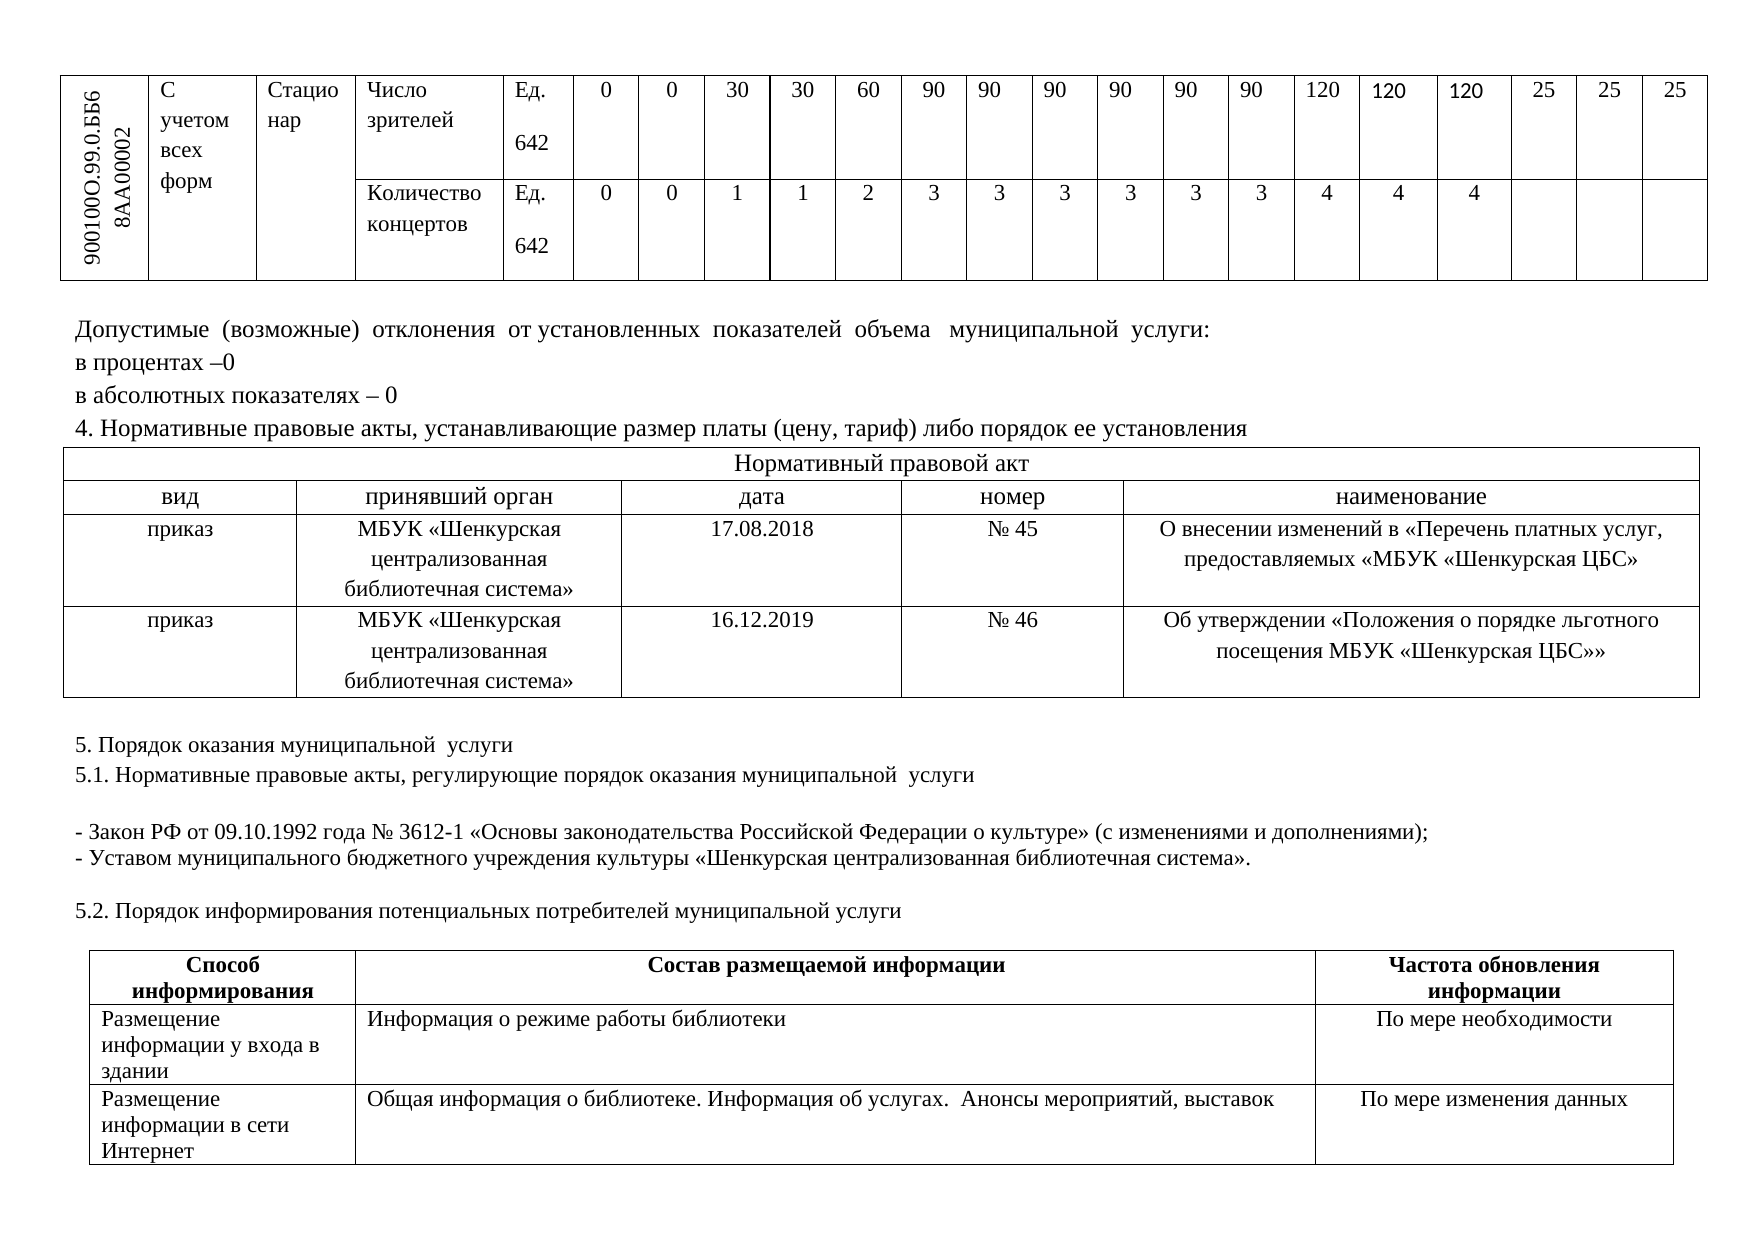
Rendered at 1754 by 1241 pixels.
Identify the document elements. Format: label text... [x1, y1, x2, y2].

table_cell [1577, 180, 1642, 280]
text - Уставом муниципального бюджетного учреждения культуры «Шенкурская централизованная библиотечная система». [75, 844, 1679, 871]
table_cell 1 [705, 180, 769, 280]
table_cell 4 [1295, 180, 1359, 280]
table_cell 30 [705, 76, 769, 178]
table_cell О внесении изменений в «Перечень платных услуг, предоставляемых «МБУК «Шенкурская ЦБС» [1124, 515, 1699, 606]
table_cell № 45 [902, 515, 1123, 606]
text 5.1. Нормативные правовые акты, регулирующие порядок оказания муниципальной услуги [75, 761, 1679, 788]
table_cell Информация о режиме работы библиотеки [356, 1005, 1315, 1084]
text 4. Нормативные правовые акты, устанавливающие размер платы (цену, тариф) либо порядок ее установления [75, 413, 1679, 442]
table_cell 90 [1033, 76, 1097, 178]
table_cell 90 [967, 76, 1032, 178]
table_cell [1512, 180, 1576, 280]
table_cell Стационар [257, 76, 355, 280]
table_cell 4 [1360, 180, 1437, 280]
table_cell 30 [771, 76, 835, 178]
table_cell 25 [1512, 76, 1576, 178]
text - Закон РФ от 09.10.1992 года № 3612-1 «Основы законодательства Российской Федерации о культуре» (с изменениями и дополнениями); [75, 792, 1679, 844]
table_cell 0 [574, 76, 638, 178]
table_cell 0 [574, 180, 638, 280]
table_cell Количество концертов [356, 180, 503, 280]
table_cell Размещение информации у входа в здании [90, 1005, 355, 1084]
table_cell Об утверждении «Положения о порядке льготного посещения МБУК «Шенкурская ЦБС»» [1124, 607, 1699, 697]
table_cell вид [64, 481, 296, 514]
table_cell 3 [902, 180, 966, 280]
table_header Частота обновления информации [1316, 951, 1673, 1003]
table_cell 1 [771, 180, 835, 280]
text 5.2. Порядок информирования потенциальных потребителей муниципальной услуги [75, 897, 1679, 923]
table_header Состав размещаемой информации [356, 951, 1315, 1003]
table_cell 25 [1577, 76, 1642, 178]
table_cell 60 [836, 76, 901, 178]
table_cell 3 [967, 180, 1032, 280]
text в процентах –0 [75, 347, 1679, 376]
text Допустимые (возможные) отклонения от установленных показателей объема муниципальной услуги: [75, 314, 1679, 343]
table_header Способ информирования [90, 951, 355, 1003]
table_header Нормативный правовой акт [64, 448, 1699, 480]
table_cell МБУК «Шенкурская централизованная библиотечная система» [297, 607, 621, 697]
table_cell 0 [639, 76, 704, 178]
table_cell 25 [1643, 76, 1707, 178]
table_cell 90 [902, 76, 966, 178]
table_cell номер [902, 481, 1123, 514]
table_cell 17.08.2018 [622, 515, 901, 606]
table_cell дата [622, 481, 901, 514]
table_cell 0 [639, 180, 704, 280]
table_cell Число зрителей [356, 76, 503, 178]
table_cell 120 [1360, 76, 1437, 178]
table_cell По мере необходимости [1316, 1005, 1673, 1084]
table_cell № 46 [902, 607, 1123, 697]
table_cell С учетом всех форм [149, 76, 256, 280]
text 5. Порядок оказания муниципальной услуги [75, 731, 1679, 758]
table_cell 90 [1229, 76, 1294, 178]
table_cell приказ [64, 515, 296, 606]
table_cell 90 [1098, 76, 1163, 178]
table_cell принявший орган [297, 481, 621, 514]
table_cell 16.12.2019 [622, 607, 901, 697]
table_cell 3 [1164, 180, 1228, 280]
table_cell МБУК «Шенкурская централизованная библиотечная система» [297, 515, 621, 606]
table_cell 120 [1438, 76, 1511, 178]
table_cell наименование [1124, 481, 1699, 514]
text в абсолютных показателях – 0 [75, 381, 1679, 409]
table_cell Ед. 642 [504, 76, 573, 178]
table_cell 90 [1164, 76, 1228, 178]
table_cell Общая информация о библиотеке. Информация об услугах. Анонсы мероприятий, выставок [356, 1085, 1315, 1164]
table_cell 120 [1295, 76, 1359, 178]
table_cell 2 [836, 180, 901, 280]
table_cell 3 [1229, 180, 1294, 280]
table_cell 3 [1098, 180, 1163, 280]
table_cell 3 [1033, 180, 1097, 280]
table_cell Размещение информации в сети Интернет [90, 1085, 355, 1164]
table_cell Ед. 642 [504, 180, 573, 280]
table_cell приказ [64, 607, 296, 697]
table_cell 4 [1438, 180, 1511, 280]
table_cell 900100О.99.0.ББ68АА00002 [61, 76, 148, 280]
table_cell [1643, 180, 1707, 280]
table_cell По мере изменения данных [1316, 1085, 1673, 1164]
